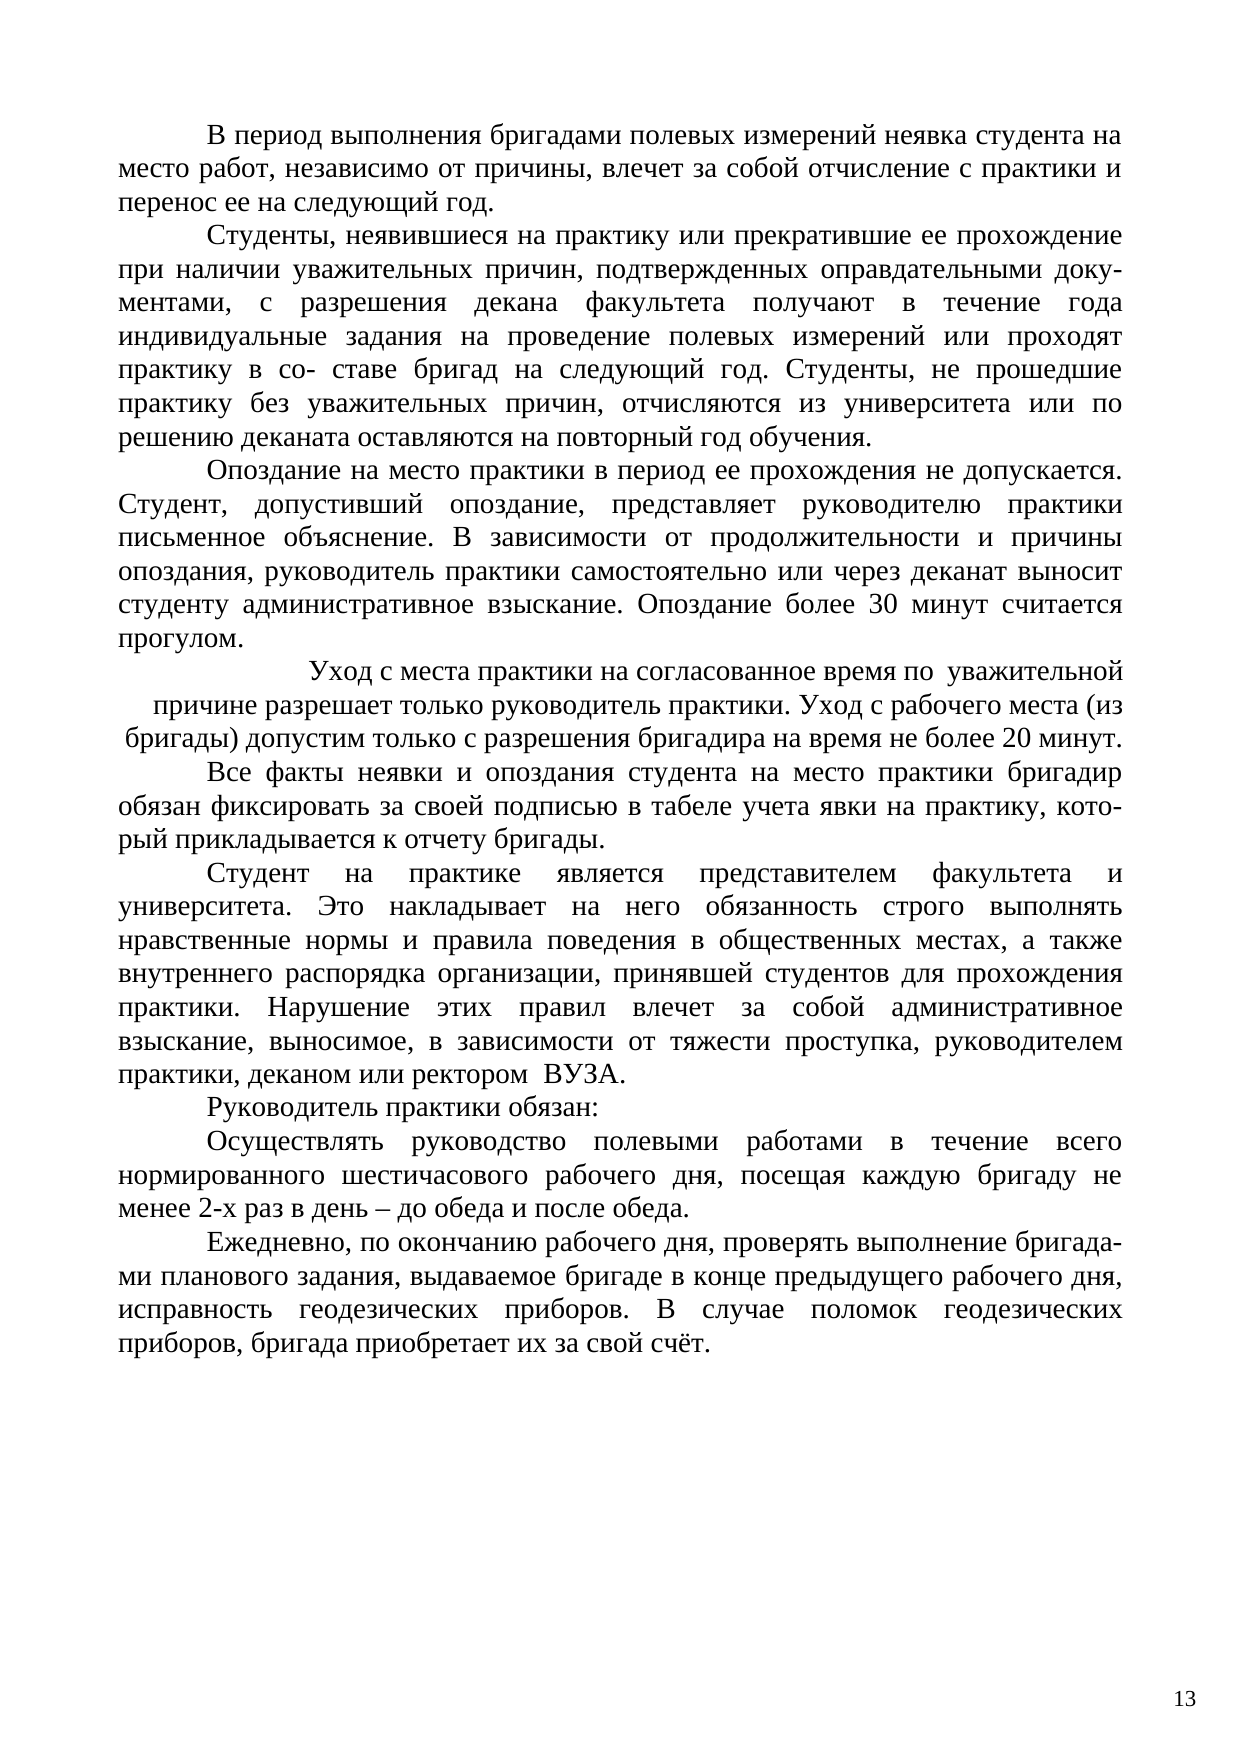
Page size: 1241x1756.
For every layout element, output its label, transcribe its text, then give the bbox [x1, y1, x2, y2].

text Уход с места практики на согласованное время по уважительной причине разрешает только руководитель практики. Уход с рабочего места (из бригады) допустим только с разрешения бригадира на время не более 20 минут. [118, 653, 1123, 754]
text Руководитель практики обязан: [206, 1090, 1221, 1123]
text Студенты, неявившиеся на практику или прекратившие ее прохождение при наличии уважительных причин, подтвержденных оправдательными доку- ментами, с разрешения декана факультета получают в течение года индивидуальные задания на проведение полевых измерений или проходят практику в со- ставе бригад на следующий год. Студенты, не прошедшие практику без уважительных причин, отчисляются из университета или по решению деканата оставляются на повторный год обучения. [118, 217, 1124, 452]
text Осуществлять руководство полевыми работами в течение всего нормированного шестичасового рабочего дня, посещая каждую бригаду не менее 2-х раз в день – до обеда и после обеда. [118, 1123, 1123, 1224]
text В период выполнения бригадами полевых измерений неявка студента на место работ, независимо от причины, влечет за собой отчисление с практики и перенос ее на следующий год. [118, 117, 1123, 217]
text Все факты неявки и опоздания студента на место практики бригадир обязан фиксировать за своей подписью в табеле учета явки на практику, кото- рый прикладывается к отчету бригады. [118, 754, 1124, 855]
text Студент на практике является представителем факультета и университета. Это накладывает на него обязанность строго выполнять нравственные нормы и правила поведения в общественных местах, а также внутреннего распорядка организации, принявшей студентов для прохождения практики. Нарушение этих правил влечет за собой административное взыскание, выносимое, в зависимости от тяжести проступка, руководителем практики, деканом или ректором ВУЗА. [118, 855, 1124, 1090]
text Опоздание на место практики в период ее прохождения не допускается. Студент, допустивший опоздание, представляет руководителю практики письменное объяснение. В зависимости от продолжительности и причины опоздания, руководитель практики самостоятельно или через деканат выносит студенту административное взыскание. Опоздание более 30 минут считается прогулом. [118, 452, 1123, 653]
text Ежедневно, по окончанию рабочего дня, проверять выполнение бригада- ми планового задания, выдаваемое бригаде в конце предыдущего рабочего дня, исправность геодезических приборов. В случае поломок геодезических приборов, бригада приобретает их за свой счёт. [118, 1224, 1124, 1358]
